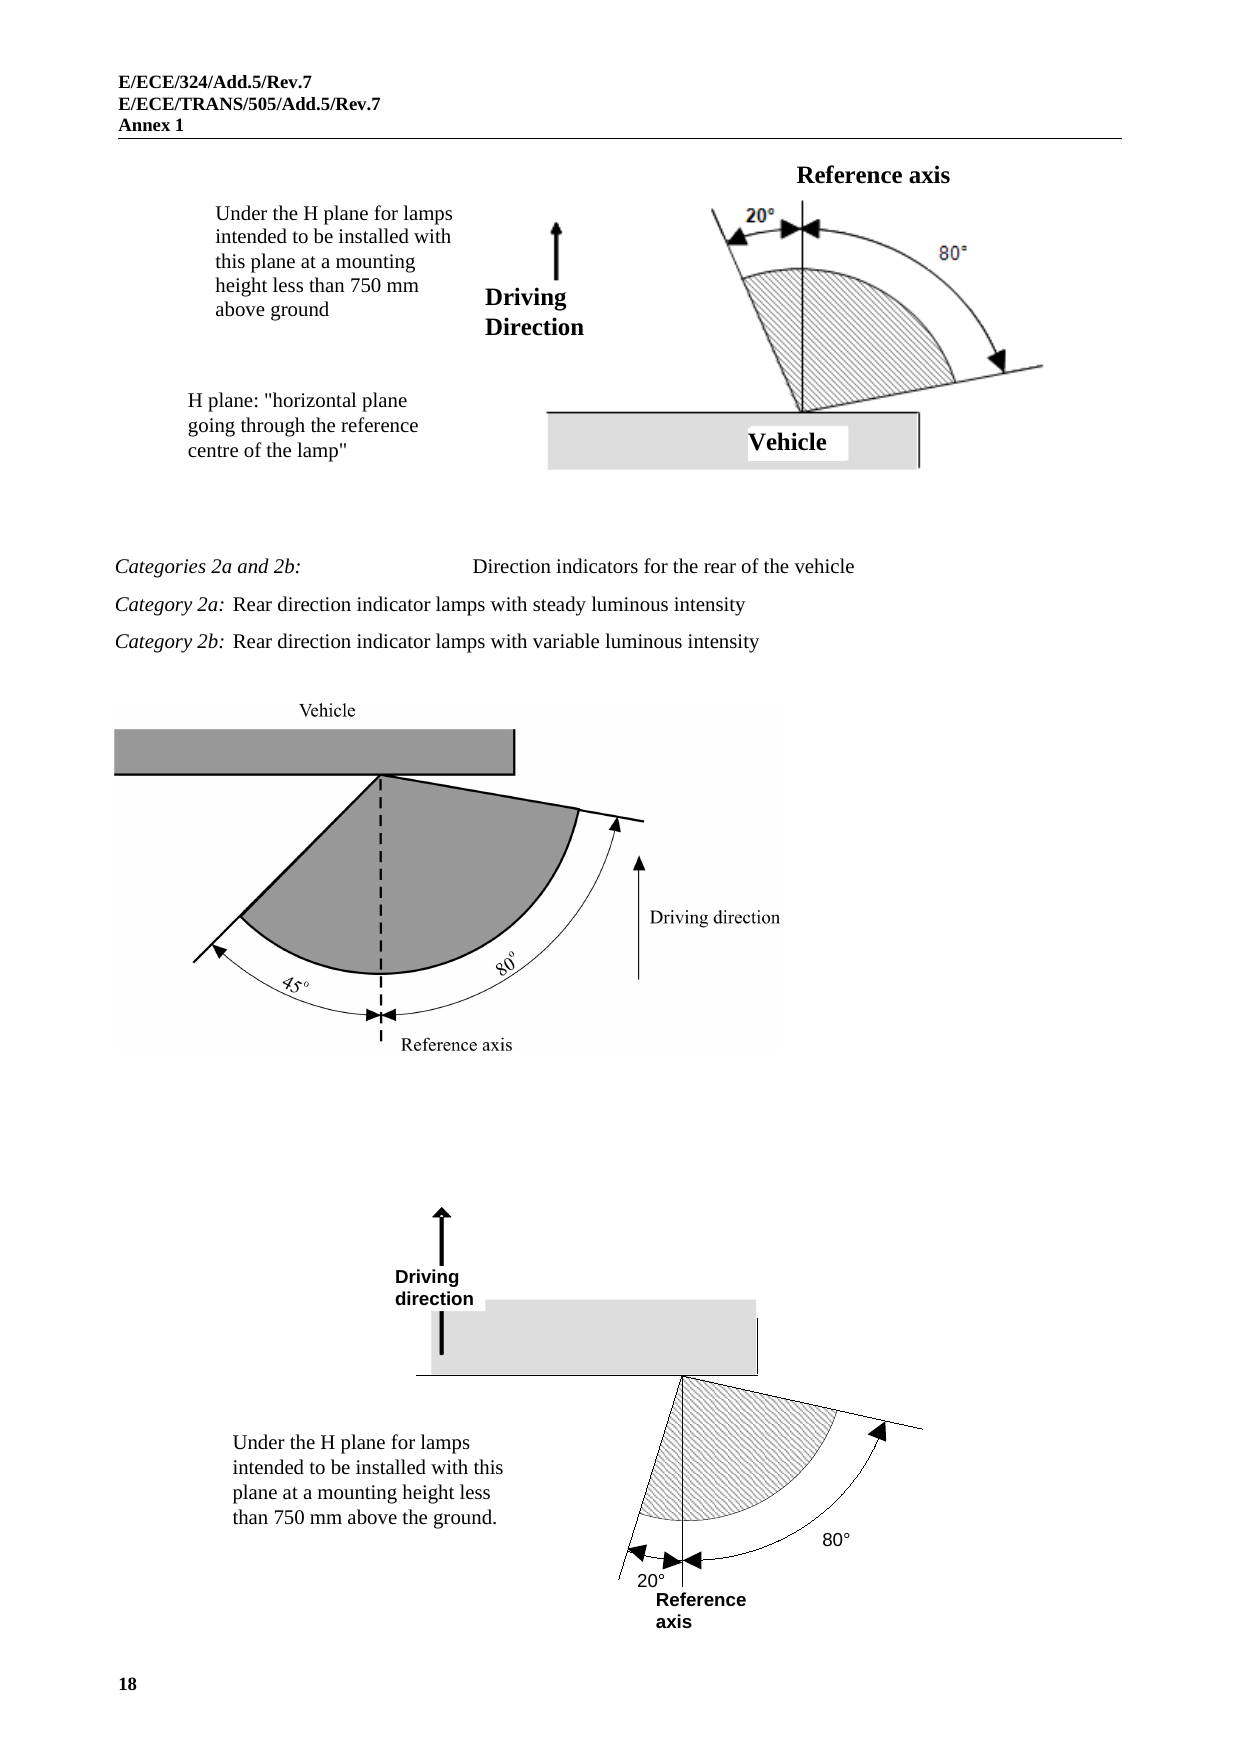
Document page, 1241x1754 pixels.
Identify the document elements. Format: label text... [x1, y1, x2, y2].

table_cell [177, 160, 461, 503]
text Category 2a: Rear direction indicator lamps with steady luminous intensity [114, 591, 1003, 616]
picture [114, 703, 780, 1051]
picture [683, 1376, 836, 1520]
text Categories 2a and 2b: Direction indicators for the rear of the vehicle [114, 553, 1003, 578]
text Category 2b: Rear direction indicator lamps with variable luminous intensity [114, 628, 1003, 653]
table_cell [461, 160, 1115, 503]
picture [641, 1382, 682, 1520]
